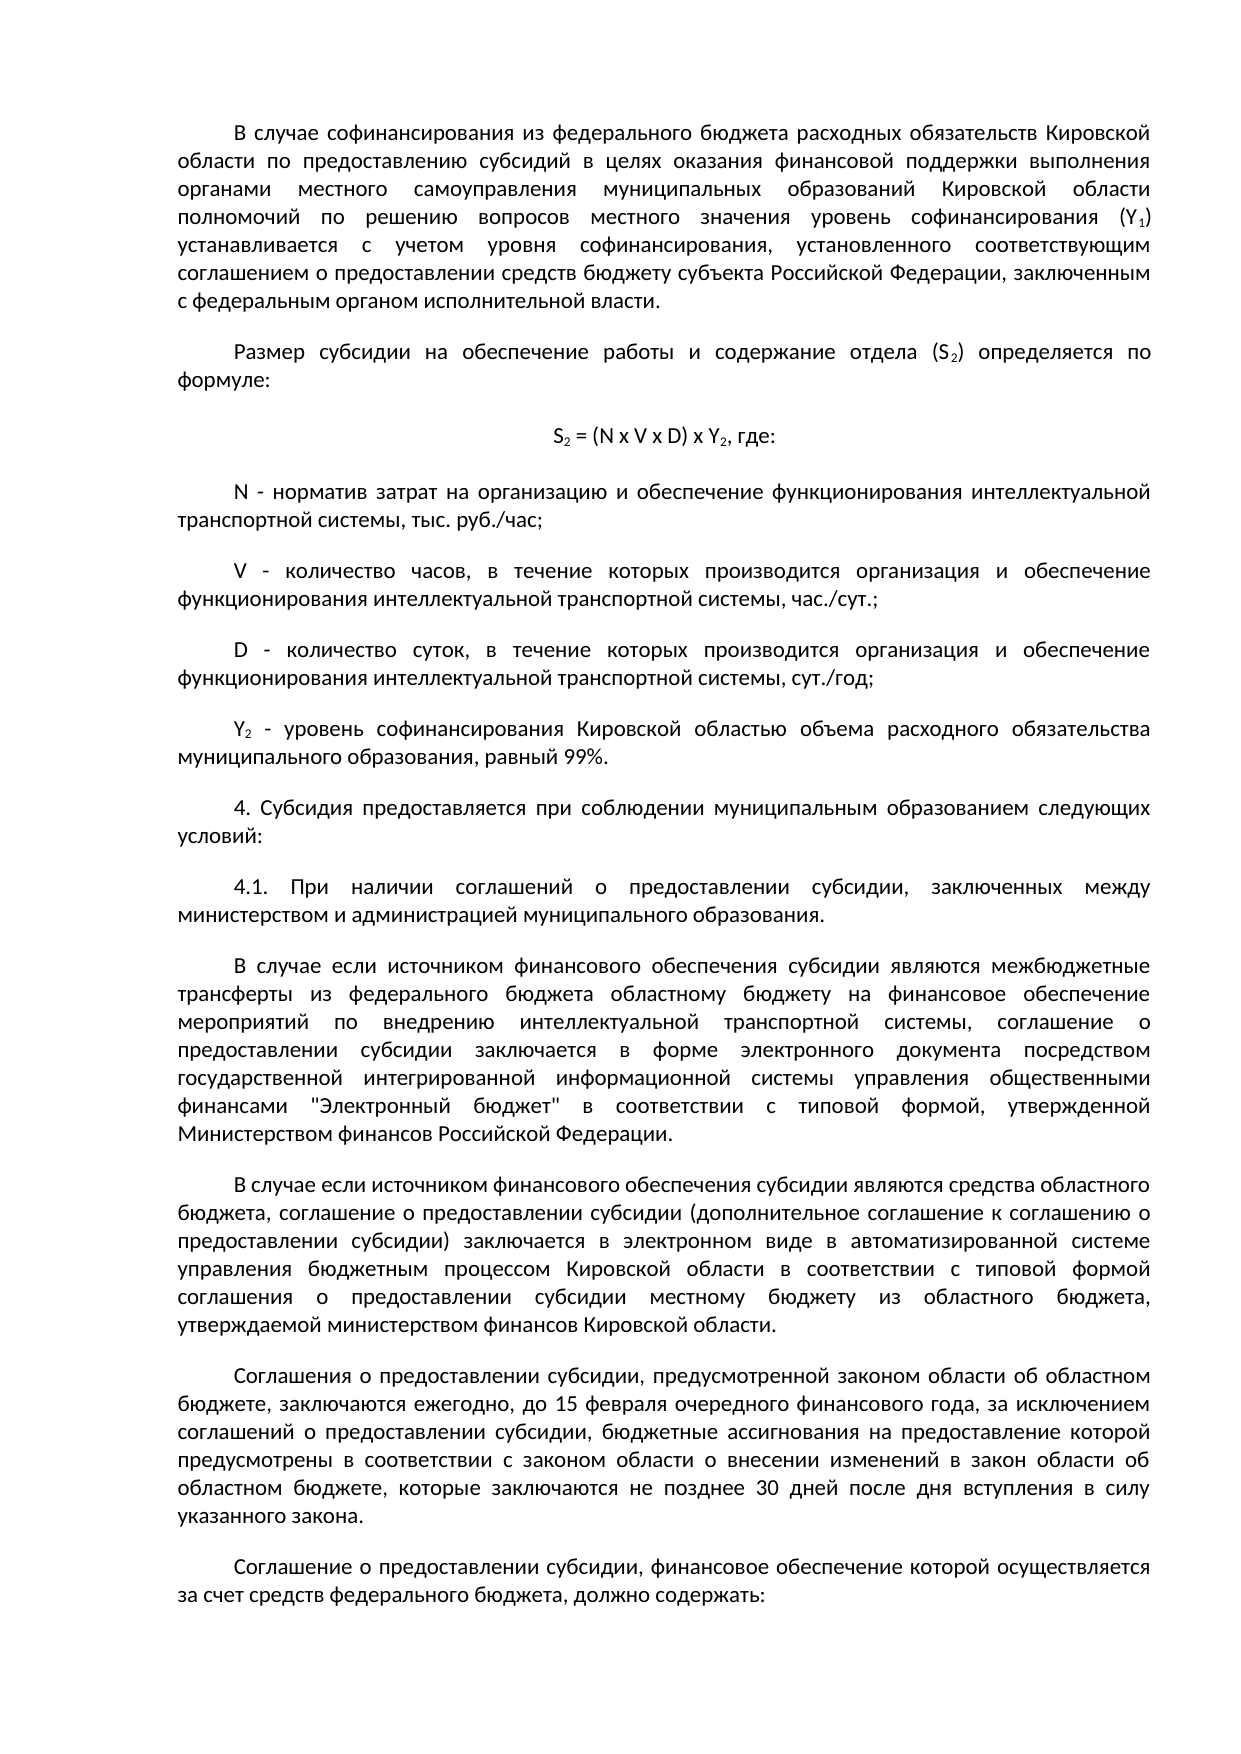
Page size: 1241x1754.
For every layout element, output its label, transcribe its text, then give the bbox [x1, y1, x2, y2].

text 4.1. При наличии соглашений о предоставлении субсидии, заключенных между министерством и администрацией муниципального образования. [177, 872, 1152, 928]
text Соглашения о предоставлении субсидии, предусмотренной законом области об областном бюджете, заключаются ежегодно, до 15 февраля очередного финансового года, за исключением соглашений о предоставлении субсидии, бюджетные ассигнования на предоставление которой предусмотрены в соответствии с законом области о внесении изменений в закон области об областном бюджете, которые заключаются не позднее 30 дней после дня вступления в силу указанного закона. [177, 1361, 1152, 1529]
text 4. Субсидия предоставляется при соблюдении муниципальным образованием следующих условий: [177, 793, 1152, 849]
text В случае софинансирования из федерального бюджета расходных обязательств Кировской области по предоставлению субсидий в целях оказания финансовой поддержки выполнения органами местного самоуправления муниципальных образований Кировской области полномочий по решению вопросов местного значения уровень софинансирования (Y1) устанавливается с учетом уровня софинансирования, установленного соответствующим соглашением о предоставлении средств бюджету субъекта Российской Федерации, заключенным с федеральным органом исполнительной власти. [177, 118, 1152, 314]
text S2 = (N x V x D) x Y2, где: [177, 421, 1152, 449]
text Y2 - уровень софинансирования Кировской областью объема расходного обязательства муниципального образования, равный 99%. [177, 714, 1152, 770]
text В случае если источником финансового обеспечения субсидии являются средства областного бюджета, соглашение о предоставлении субсидии (дополнительное соглашение к соглашению о предоставлении субсидии) заключается в электронном виде в автоматизированной системе управления бюджетным процессом Кировской области в соответствии с типовой формой соглашения о предоставлении субсидии местному бюджету из областного бюджета, утверждаемой министерством финансов Кировской области. [177, 1170, 1152, 1338]
text V - количество часов, в течение которых производится организация и обеспечение функционирования интеллектуальной транспортной системы, час./сут.; [177, 556, 1152, 612]
text Соглашение о предоставлении субсидии, финансовое обеспечение которой осуществляется за счет средств федерального бюджета, должно содержать: [177, 1552, 1152, 1608]
text N - норматив затрат на организацию и обеспечение функционирования интеллектуальной транспортной системы, тыс. руб./час; [177, 477, 1152, 533]
text В случае если источником финансового обеспечения субсидии являются межбюджетные трансферты из федерального бюджета областному бюджету на финансовое обеспечение мероприятий по внедрению интеллектуальной транспортной системы, соглашение о предоставлении субсидии заключается в форме электронного документа посредством государственной интегрированной информационной системы управления общественными финансами "Электронный бюджет" в соответствии с типовой формой, утвержденной Министерством финансов Российской Федерации. [177, 951, 1152, 1147]
text Размер субсидии на обеспечение работы и содержание отдела (S2) определяется по формуле: [177, 337, 1152, 393]
text D - количество суток, в течение которых производится организация и обеспечение функционирования интеллектуальной транспортной системы, сут./год; [177, 635, 1152, 691]
